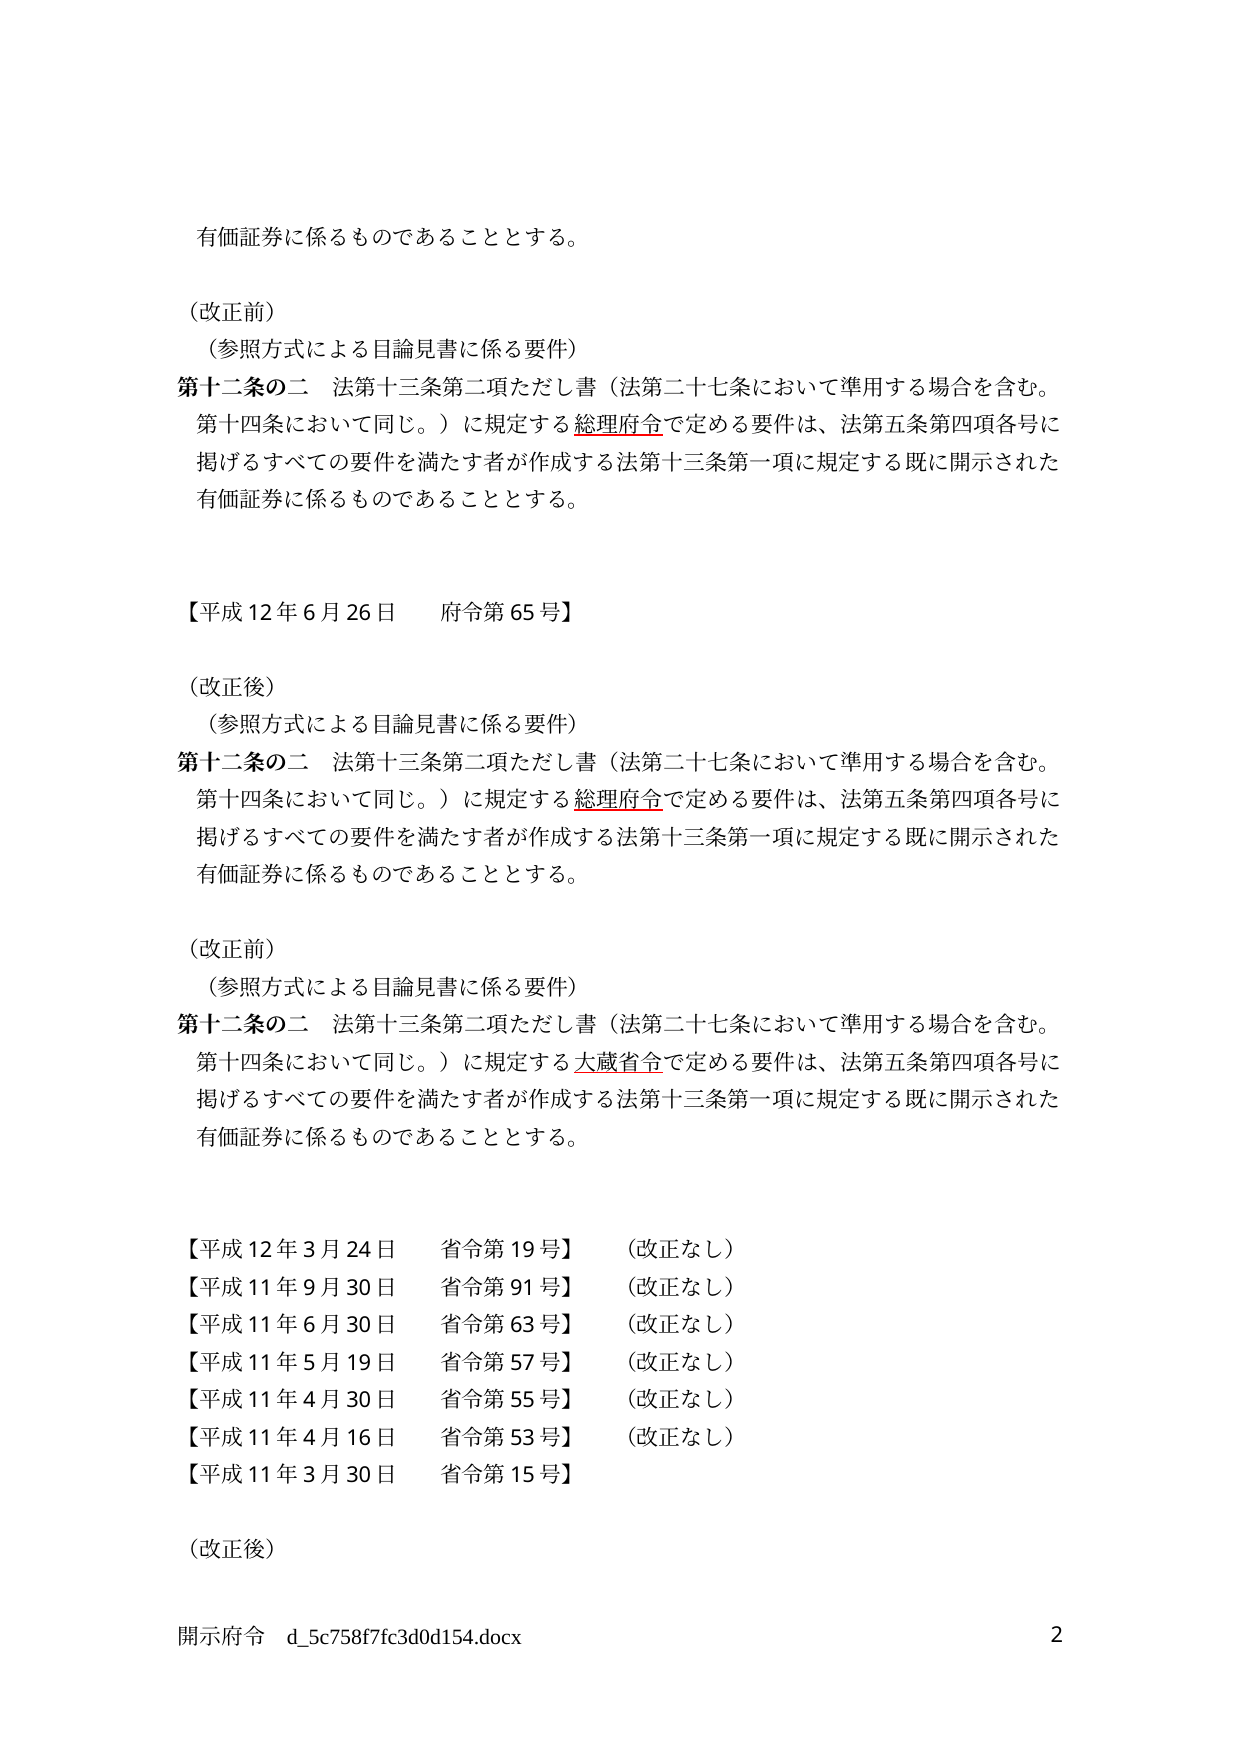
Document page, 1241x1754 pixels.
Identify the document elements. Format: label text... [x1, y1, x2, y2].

text 【平成11年4月16日 省令第53号】 （改正なし） [177, 1417, 1063, 1454]
text （参照方式による目論見書に係る要件） [196, 704, 1063, 742]
text 第十二条の二 法第十三条第二項ただし書（法第二十七条において準用する場合を含む。第十四条において同じ。）に規定する総理府令で定める要件は、法第五条第四項各号に掲げるすべての要件を満たす者が作成する法第十三条第一項に規定する既に開示された有価証券に係るものであることとする。 [177, 742, 1063, 892]
text （参照方式による目論見書に係る要件） [196, 329, 1063, 367]
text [177, 217, 1063, 254]
text 第十二条の二 法第十三条第二項ただし書（法第二十七条において準用する場合を含む。第十四条において同じ。）に規定する総理府令で定める要件は、法第五条第四項各号に掲げるすべての要件を満たす者が作成する法第十三条第一項に規定する既に開示された有価証券に係るものであることとする。 [177, 367, 1063, 517]
text （改正後） [177, 1529, 1063, 1567]
text （参照方式による目論見書に係る要件） [196, 967, 1063, 1004]
text 【平成12年3月24日 省令第19号】 （改正なし） [177, 1229, 1063, 1267]
text 【平成11年5月19日 省令第57号】 （改正なし） [177, 1342, 1063, 1379]
text 【平成12年6月26日 府令第65号】 [177, 592, 1063, 629]
text （改正前） [177, 292, 1063, 329]
text 【平成11年4月30日 省令第55号】 （改正なし） [177, 1379, 1063, 1417]
text （改正前） [177, 929, 1063, 967]
text 第十二条の二 法第十三条第二項ただし書（法第二十七条において準用する場合を含む。第十四条において同じ。）に規定する大蔵省令で定める要件は、法第五条第四項各号に掲げるすべての要件を満たす者が作成する法第十三条第一項に規定する既に開示された有価証券に係るものであることとする。 [177, 1004, 1063, 1154]
text 【平成11年9月30日 省令第91号】 （改正なし） [177, 1267, 1063, 1304]
text 【平成11年3月30日 省令第15号】 [177, 1454, 1063, 1492]
text （改正後） [177, 667, 1063, 704]
text 【平成11年6月30日 省令第63号】 （改正なし） [177, 1304, 1063, 1342]
